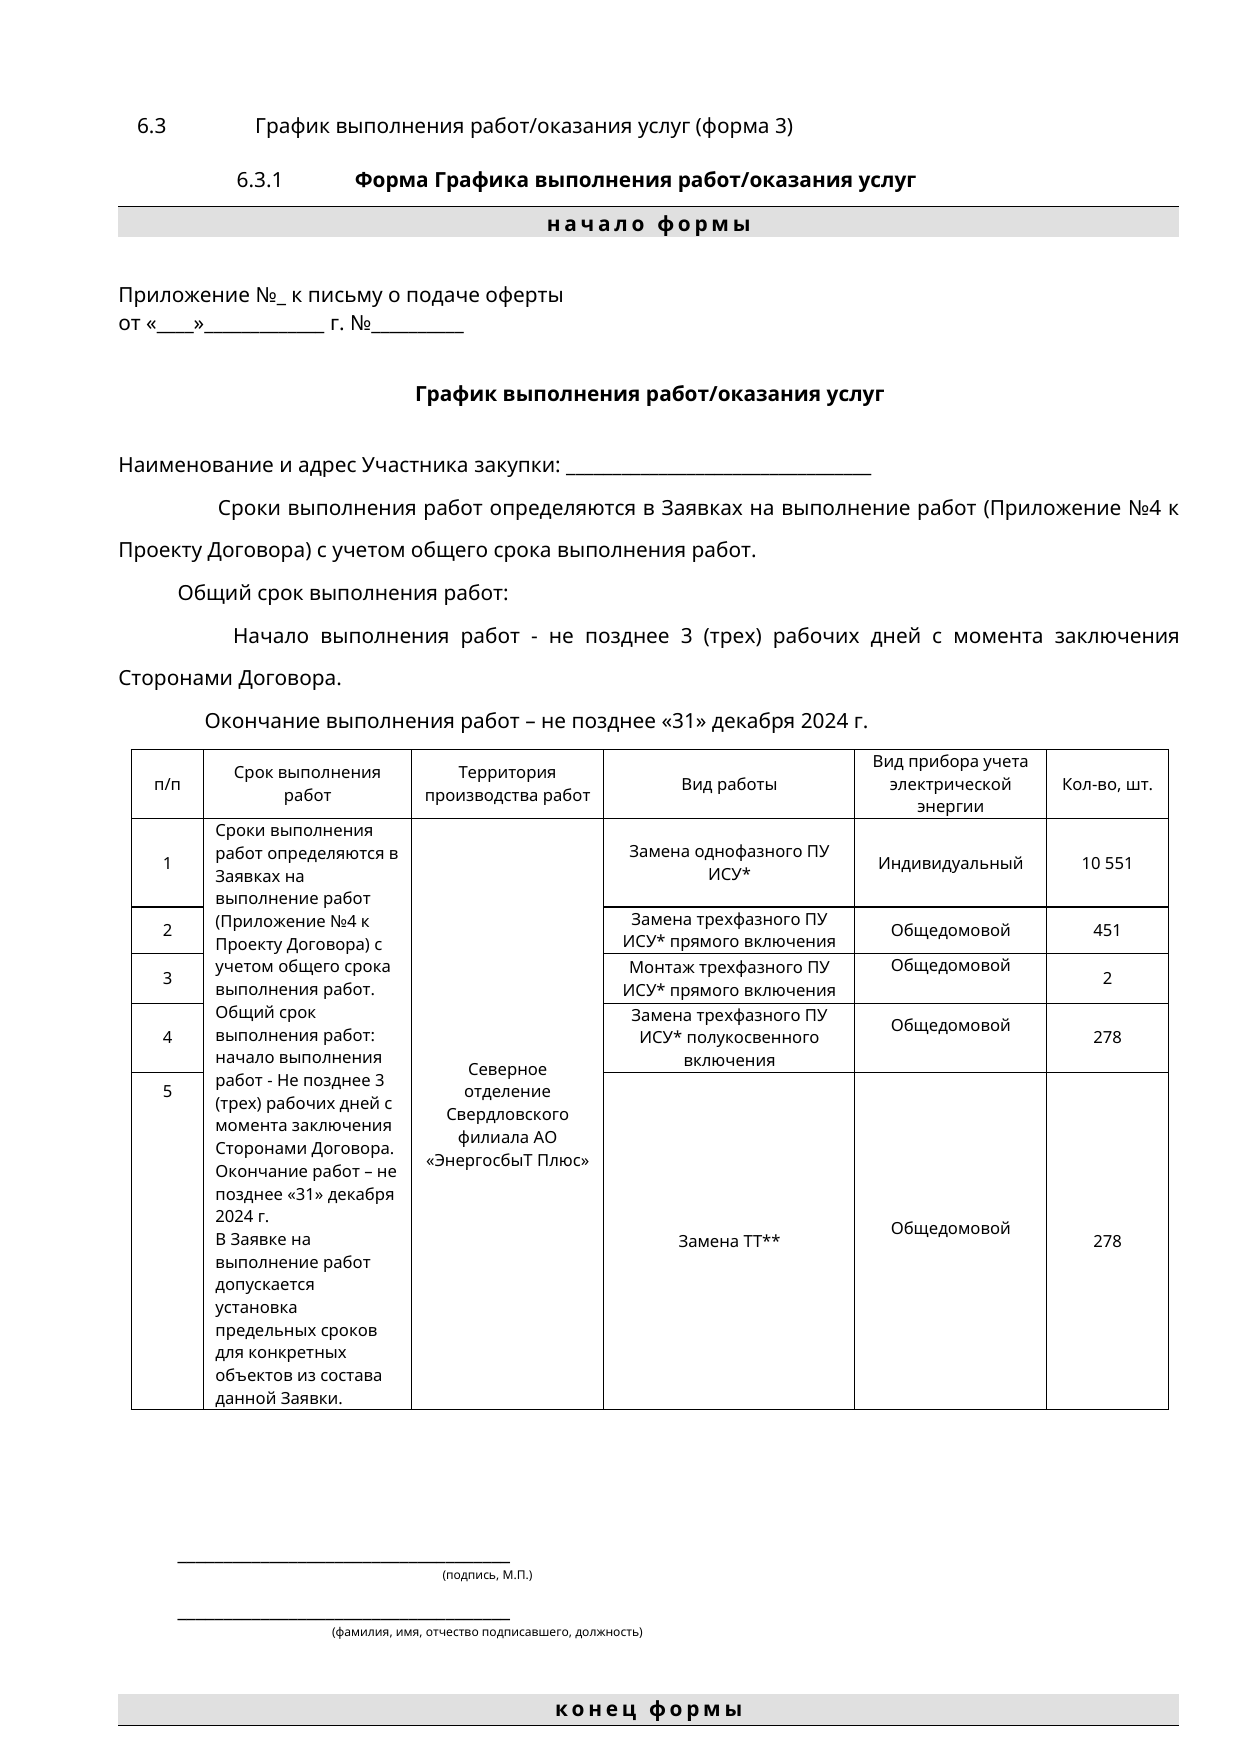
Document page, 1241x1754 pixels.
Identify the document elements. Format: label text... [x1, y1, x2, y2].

table_header п/п [132, 750, 203, 818]
text Окончание выполнения работ – не позднее «31» декабря 2024 г. [177, 706, 1181, 734]
table_cell Замена однофазного ПУ ИСУ* [604, 819, 854, 906]
text Сроки выполнения работ определяются в Заявках на выполнение работ (Приложение №4 к Проекту Договора) с учетом общего срока выполнения работ. [118, 493, 1181, 564]
subtitle График выполнения работ/оказания услуг (форма 3) [137, 111, 1181, 140]
text ____________________________________ [118, 1538, 1181, 1567]
table_header Кол-во, шт. [1047, 750, 1168, 818]
table_cell 3 [132, 954, 203, 1002]
text начало формы [118, 207, 1179, 237]
text Приложение №_ к письму о подаче оферты от «____»_____________ г. №__________ [118, 280, 1181, 337]
text (фамилия, имя, отчество подписавшего, должность) [118, 1623, 797, 1652]
table_cell Монтаж трехфазного ПУ ИСУ* прямого включения [604, 954, 854, 1002]
table_cell 5 [132, 1073, 203, 1110]
table_header Вид работы [604, 750, 854, 818]
table_cell 10 551 [1047, 819, 1168, 906]
table_cell 1 [132, 819, 203, 906]
table_cell Замена трехфазного ПУ ИСУ* прямого включения [604, 908, 854, 953]
text Начало выполнения работ - не позднее 3 (трех) рабочих дней с момента заключения Сторонами Договора. [118, 621, 1181, 692]
table_cell Общедомовой [855, 1073, 1046, 1409]
text График выполнения работ/оказания услуг [118, 379, 1181, 408]
table_cell 451 [1047, 908, 1168, 953]
table_cell Сроки выполнения работ определяются в Заявках на выполнение работ (Приложение №4 к Проекту Договора) с учетом общего срока выполнения работ. Общий срок выполнения работ: начало выполнения работ - Не позднее 3 (трех) рабочих дней с момента заключения Сторонами Договора. Окончание работ – не позднее «31» декабря 2024 г. В Заявке на выполнение работ допускается установка предельных сроков для конкретных объектов из состава данной Заявки. [204, 819, 411, 1409]
table_cell Общедомовой [855, 908, 1046, 953]
list Форма Графика выполнения работ/оказания услуг [236, 165, 1181, 193]
table_cell 278 [1047, 1004, 1168, 1072]
text (подпись, М.П.) [118, 1567, 797, 1595]
text Общий срок выполнения работ: [118, 578, 1181, 607]
table_cell Общедомовой [855, 954, 1046, 1002]
table_cell Общедомовой [855, 1004, 1046, 1072]
text ____________________________________ [118, 1595, 1181, 1623]
table_cell 4 [132, 1004, 203, 1072]
table_cell 278 [1047, 1073, 1168, 1409]
text Наименование и адрес Участника закупки: _________________________________ [118, 450, 1181, 479]
table_header Срок выполнения работ [204, 750, 411, 818]
table_cell 2 [132, 908, 203, 953]
table_cell [132, 1110, 203, 1409]
table_cell Замена трехфазного ПУ ИСУ* полукосвенного включения [604, 1004, 854, 1072]
table_cell Замена ТТ** [604, 1073, 854, 1409]
table_cell Северное отделение Свердловского филиала АО «ЭнергосбыТ Плюс» [412, 819, 603, 1409]
table_cell 2 [1047, 954, 1168, 1002]
table_header Вид прибора учета электрической энергии [855, 750, 1046, 818]
text конец формы [118, 1694, 1179, 1725]
table_cell Индивидуальный [855, 819, 1046, 906]
table_header Территория производства работ [412, 750, 603, 818]
